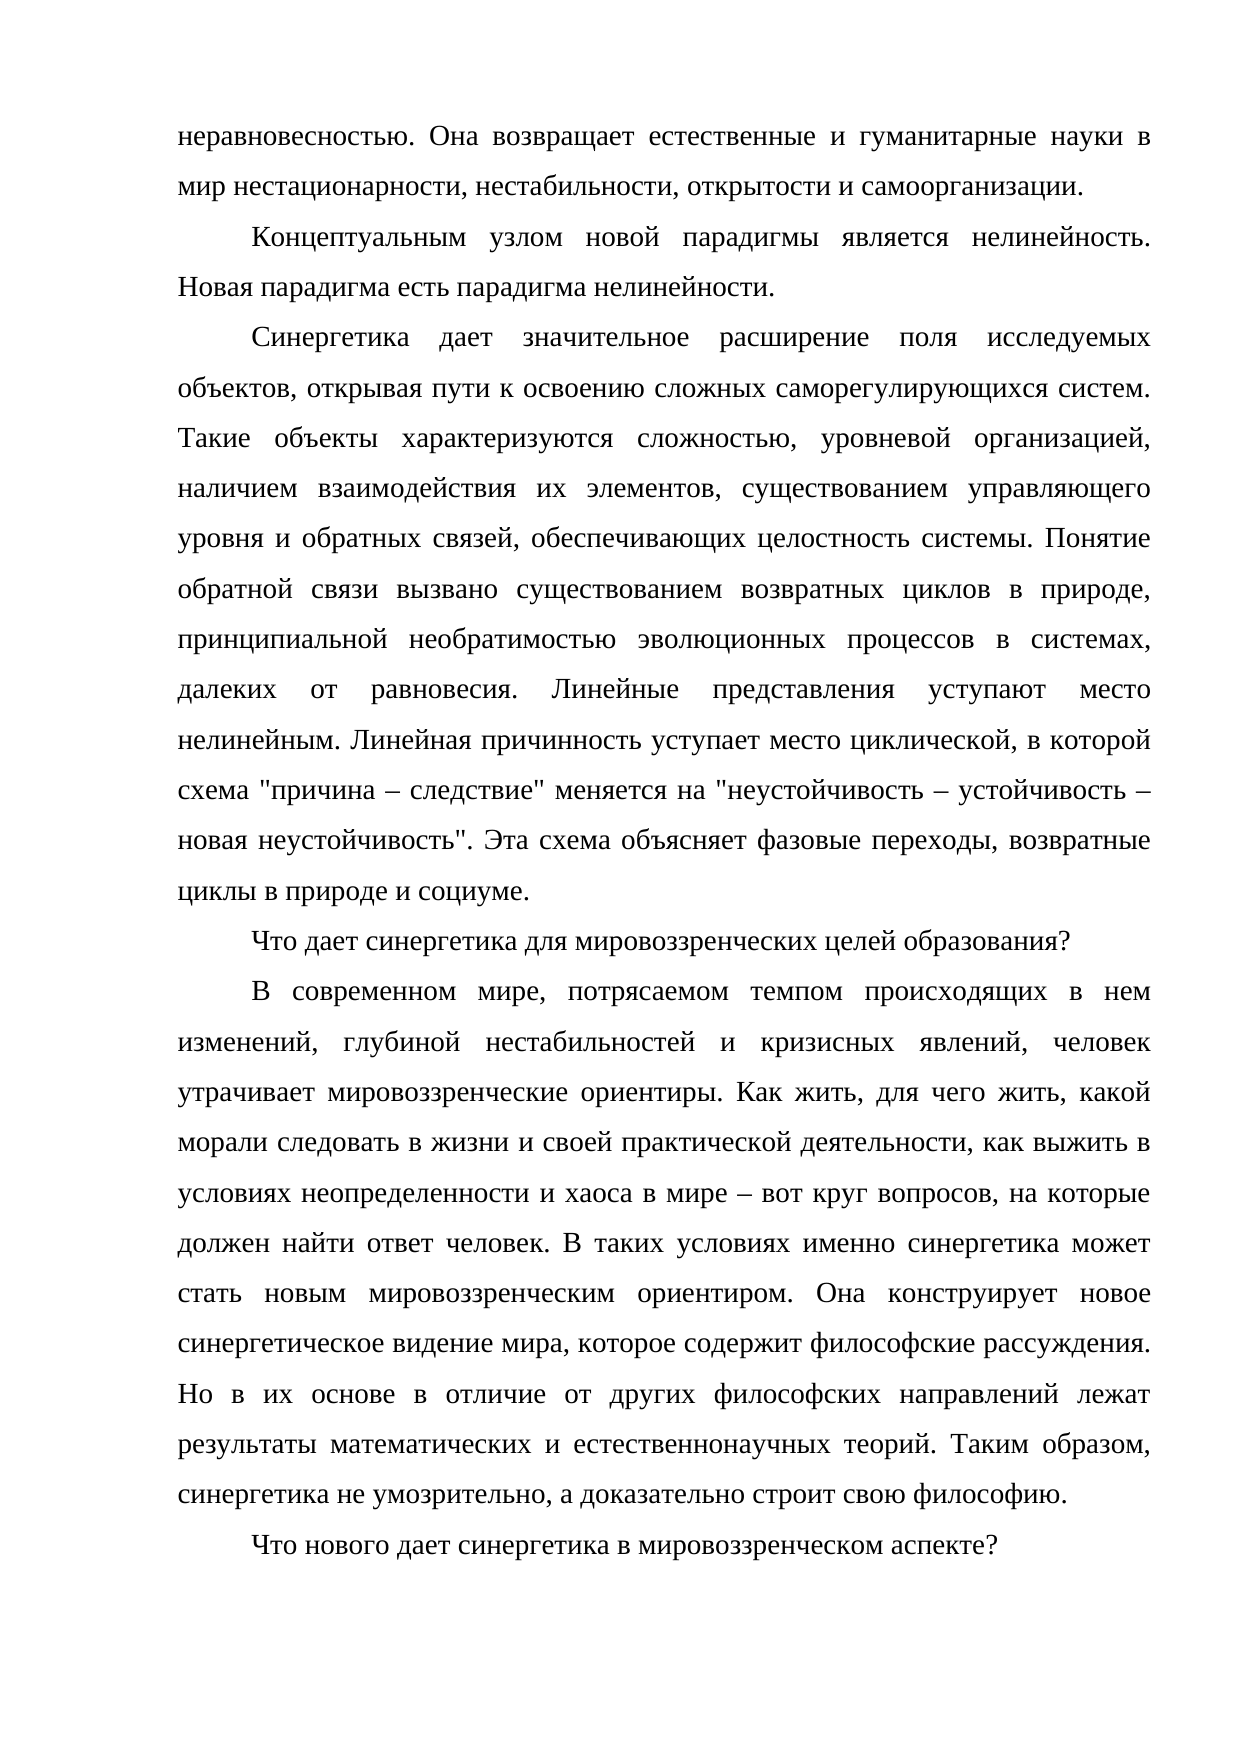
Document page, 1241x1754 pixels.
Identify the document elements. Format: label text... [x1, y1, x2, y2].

text Что нового дает синергетика в мировоззренческом аспекте? [177, 1527, 1152, 1560]
text Что дает синергетика для мировоззренческих целей образования? [177, 923, 1152, 957]
text Синергетика дает значительное расширение поля исследуемых объектов, открывая пути к освоению сложных саморегулирующихся систем. Такие объекты характеризуются сложностью, уровневой организацией, наличием взаимодействия их элементов, существованием управляющего уровня и обратных связей, обеспечивающих целостность системы. Понятие обратной связи вызвано существованием возвратных циклов в природе, принципиальной необратимостью эволюционных процессов в системах, далеких от равновесия. Линейные представления уступают место нелинейным. Линейная причинность уступает место циклической, в которой схема "причина – следствие" меняется на "неустойчивость – устойчивость – новая неустойчивость". Эта схема объясняет фазовые переходы, возвратные циклы в природе и социуме. [177, 319, 1152, 906]
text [177, 118, 1152, 202]
text В современном мире, потрясаемом темпом происходящих в нем изменений, глубиной нестабильностей и кризисных явлений, человек утрачивает мировоззренческие ориентиры. Как жить, для чего жить, какой морали следовать в жизни и своей практической деятельности, как выжить в условиях неопределенности и хаоса в мире – вот круг вопросов, на которые должен найти ответ человек. В таких условиях именно синергетика может стать новым мировоззренческим ориентиром. Она конструирует новое синергетическое видение мира, которое содержит философские рассуждения. Но в их основе в отличие от других философских направлений лежат результаты математических и естественнонаучных теорий. Таким образом, синергетика не умозрительно, а доказательно строит свою философию. [177, 973, 1152, 1510]
text Концептуальным узлом новой парадигмы является нелинейность. Новая парадигма есть парадигма нелинейности. [177, 219, 1152, 303]
